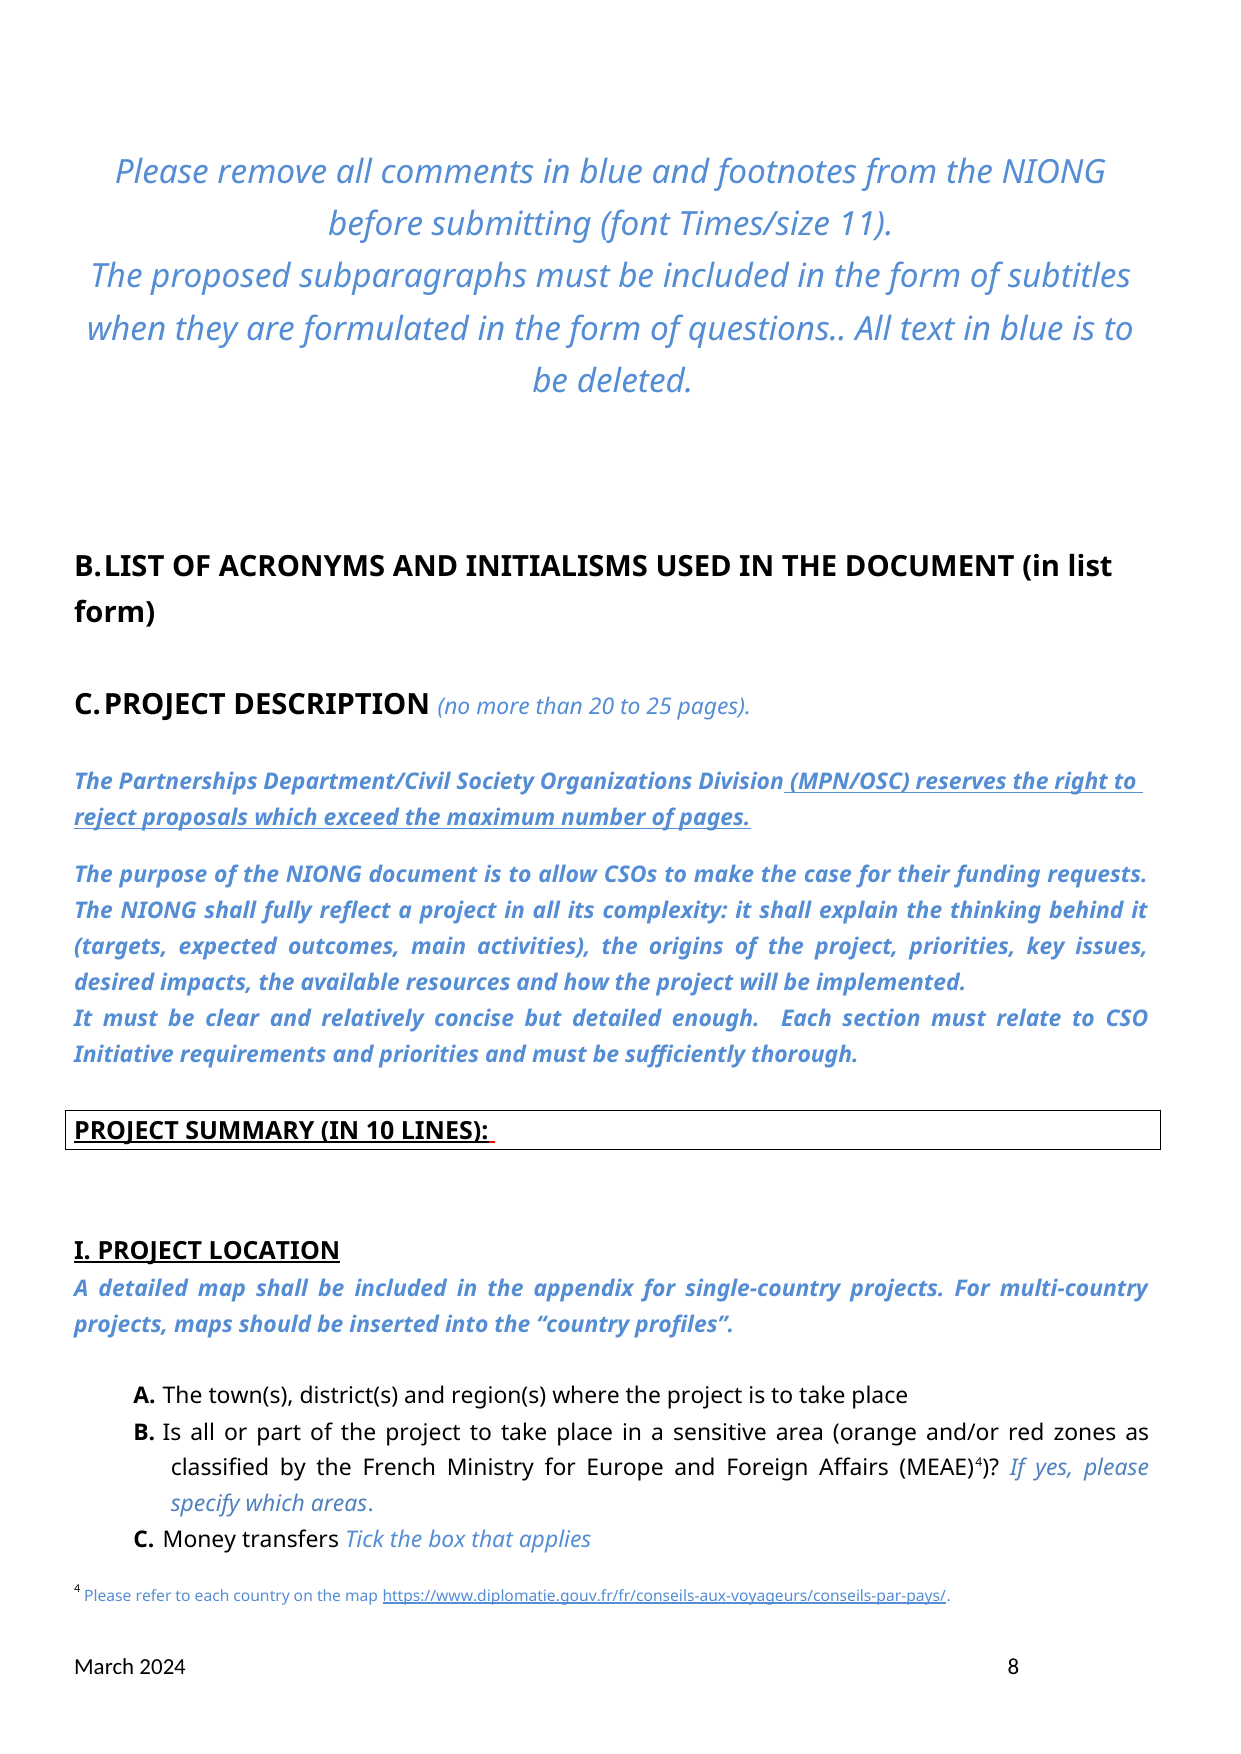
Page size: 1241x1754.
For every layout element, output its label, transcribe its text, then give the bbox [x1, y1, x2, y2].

text The proposed subparagraphs must be included in the form of subtitles when they are formulated in the form of questions.. All text in blue is to be deleted. [74, 252, 1152, 402]
list The town(s), district(s) and region(s) where the project is to take place [133, 1379, 1152, 1411]
text Project summary (in 10 lines): [66, 1111, 1160, 1149]
text A detailed map shall be included in the appendix for single-country projects. For multi-country projects, maps should be inserted into the “country profiles”. [74, 1272, 1152, 1339]
subtitle I. PROJECT LOCATION [74, 1232, 1152, 1267]
list The Partnerships Department/Civil Society Organizations Division (MPN/OSC) reserves the right to reject proposals which exceed the maximum number of pages. [74, 765, 1152, 832]
list Money transfers Tick the box that applies [133, 1523, 1152, 1554]
text The purpose of the NIONG document is to allow CSOs to make the case for their funding requests. The NIONG shall fully reflect a project in all its complexity: it shall explain the thinking behind it (targets, expected outcomes, main activities), the origins of the project, priorities, key issues, desired impacts, the available resources and how the project will be implemented. [74, 858, 1152, 997]
list Is all or part of the project to take place in a sensitive area (orange and/or red zones as classified by the French Ministry for Europe and Foreign Affairs (MEAE))? If yes, please specify which areas. [133, 1415, 1152, 1518]
list LIST OF ACRONYMS AND INITIALISMS USED IN THE DOCUMENT (in list form) [74, 546, 1152, 631]
text It must be clear and relatively concise but detailed enough. Each section must relate to CSO Initiative requirements and priorities and must be sufficiently thorough. [74, 1002, 1152, 1069]
list PROJECT DESCRIPTION (no more than 20 to 25 pages). [74, 684, 1152, 723]
text Please remove all comments in blue and footnotes from the NIONG before submitting (font Times/size 11). [74, 148, 1152, 245]
